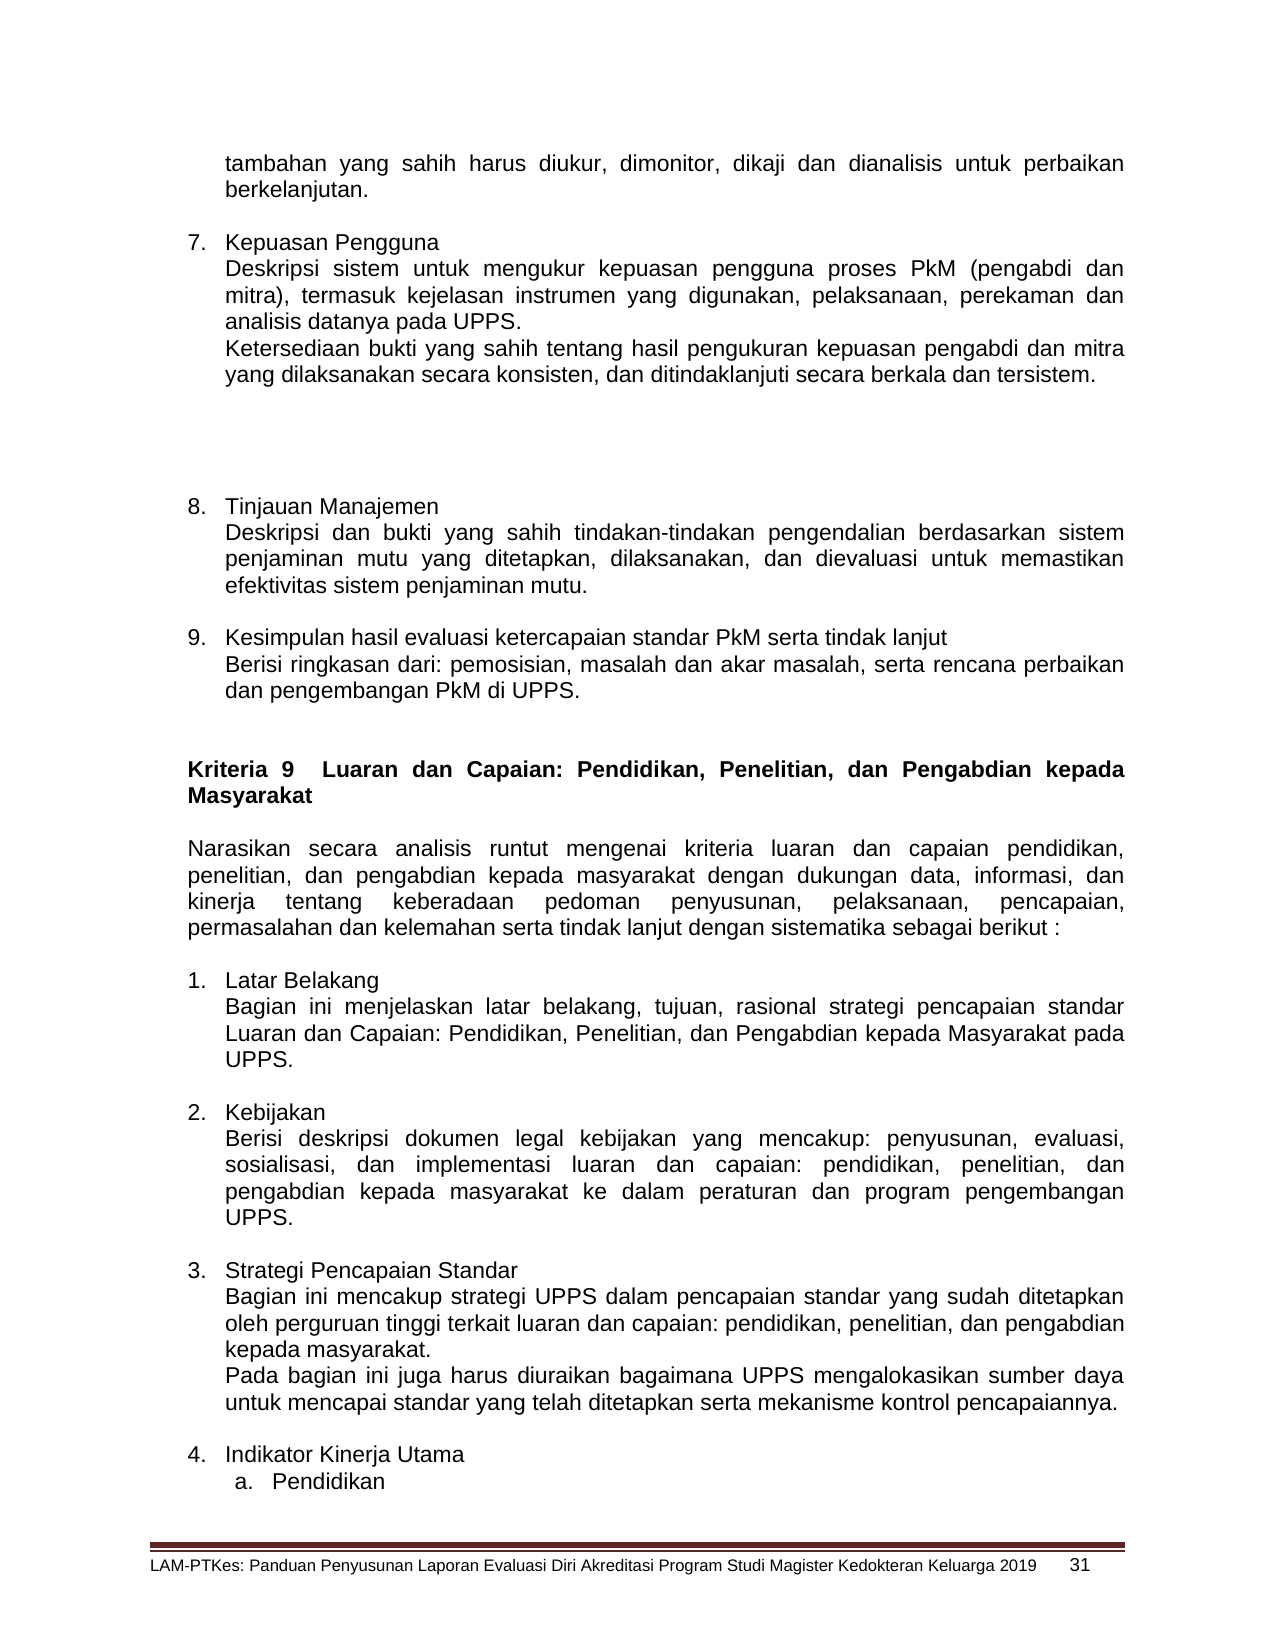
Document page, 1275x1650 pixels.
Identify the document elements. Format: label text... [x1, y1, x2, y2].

list Tinjauan Manajemen [187, 493, 1125, 519]
text Pada bagian ini juga harus diuraikan bagaimana UPPS mengalokasikan sumber daya untuk mencapai standar yang telah ditetapkan serta mekanisme kontrol pencapaiannya. [225, 1362, 1125, 1415]
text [225, 150, 1125, 203]
text Berisi deskripsi dokumen legal kebijakan yang mencakup: penyusunan, evaluasi, sosialisasi, dan implementasi luaran dan capaian: pendidikan, penelitian, dan pengabdian kepada masyarakat ke dalam peraturan dan program pengembangan UPPS. [225, 1125, 1125, 1231]
text Bagian ini menjelaskan latar belakang, tujuan, rasional strategi pencapaian standar Luaran dan Capaian: Pendidikan, Penelitian, dan Pengabdian kepada Masyarakat pada UPPS. [225, 993, 1125, 1072]
text Deskripsi sistem untuk mengukur kepuasan pengguna proses PkM (pengabdi dan mitra), termasuk kejelasan instrumen yang digunakan, pelaksanaan, perekaman dan analisis datanya pada UPPS. [225, 255, 1125, 334]
text Bagian ini mencakup strategi UPPS dalam pencapaian standar yang sudah ditetapkan oleh perguruan tinggi terkait luaran dan capaian: pendidikan, penelitian, dan pengabdian kepada masyarakat. [225, 1283, 1125, 1362]
text Berisi ringkasan dari: pemosisian, masalah dan akar masalah, serta rencana perbaikan dan pengembangan PkM di UPPS. [225, 651, 1125, 703]
list Kebijakan [187, 1099, 1125, 1125]
text Narasikan secara analisis runtut mengenai kriteria luaran dan capaian pendidikan, penelitian, dan pengabdian kepada masyarakat dengan dukungan data, informasi, dan kinerja tentang keberadaan pedoman penyusunan, pelaksanaan, pencapaian, permasalahan dan kelemahan serta tindak lanjut dengan sistematika sebagai berikut : [187, 835, 1125, 941]
list Kepuasan Pengguna [187, 229, 1125, 255]
subtitle Kriteria 9 Luaran dan Capaian: Pendidikan, Penelitian, dan Pengabdian kepada Masyarakat [187, 756, 1125, 809]
list Strategi Pencapaian Standar [187, 1257, 1125, 1283]
text Deskripsi dan bukti yang sahih tindakan-tindakan pengendalian berdasarkan sistem penjaminan mutu yang ditetapkan, dilaksanakan, dan dievaluasi untuk memastikan efektivitas sistem penjaminan mutu. [225, 519, 1125, 598]
text Ketersediaan bukti yang sahih tentang hasil pengukuran kepuasan pengabdi dan mitra yang dilaksanakan secara konsisten, dan ditindaklanjuti secara berkala dan tersistem. [225, 334, 1125, 387]
list Pendidikan [234, 1468, 1125, 1494]
list Kesimpulan hasil evaluasi ketercapaian standar PkM serta tindak lanjut [187, 624, 1125, 651]
list Indikator Kinerja Utama [187, 1441, 1125, 1468]
list Latar Belakang [187, 967, 1125, 993]
